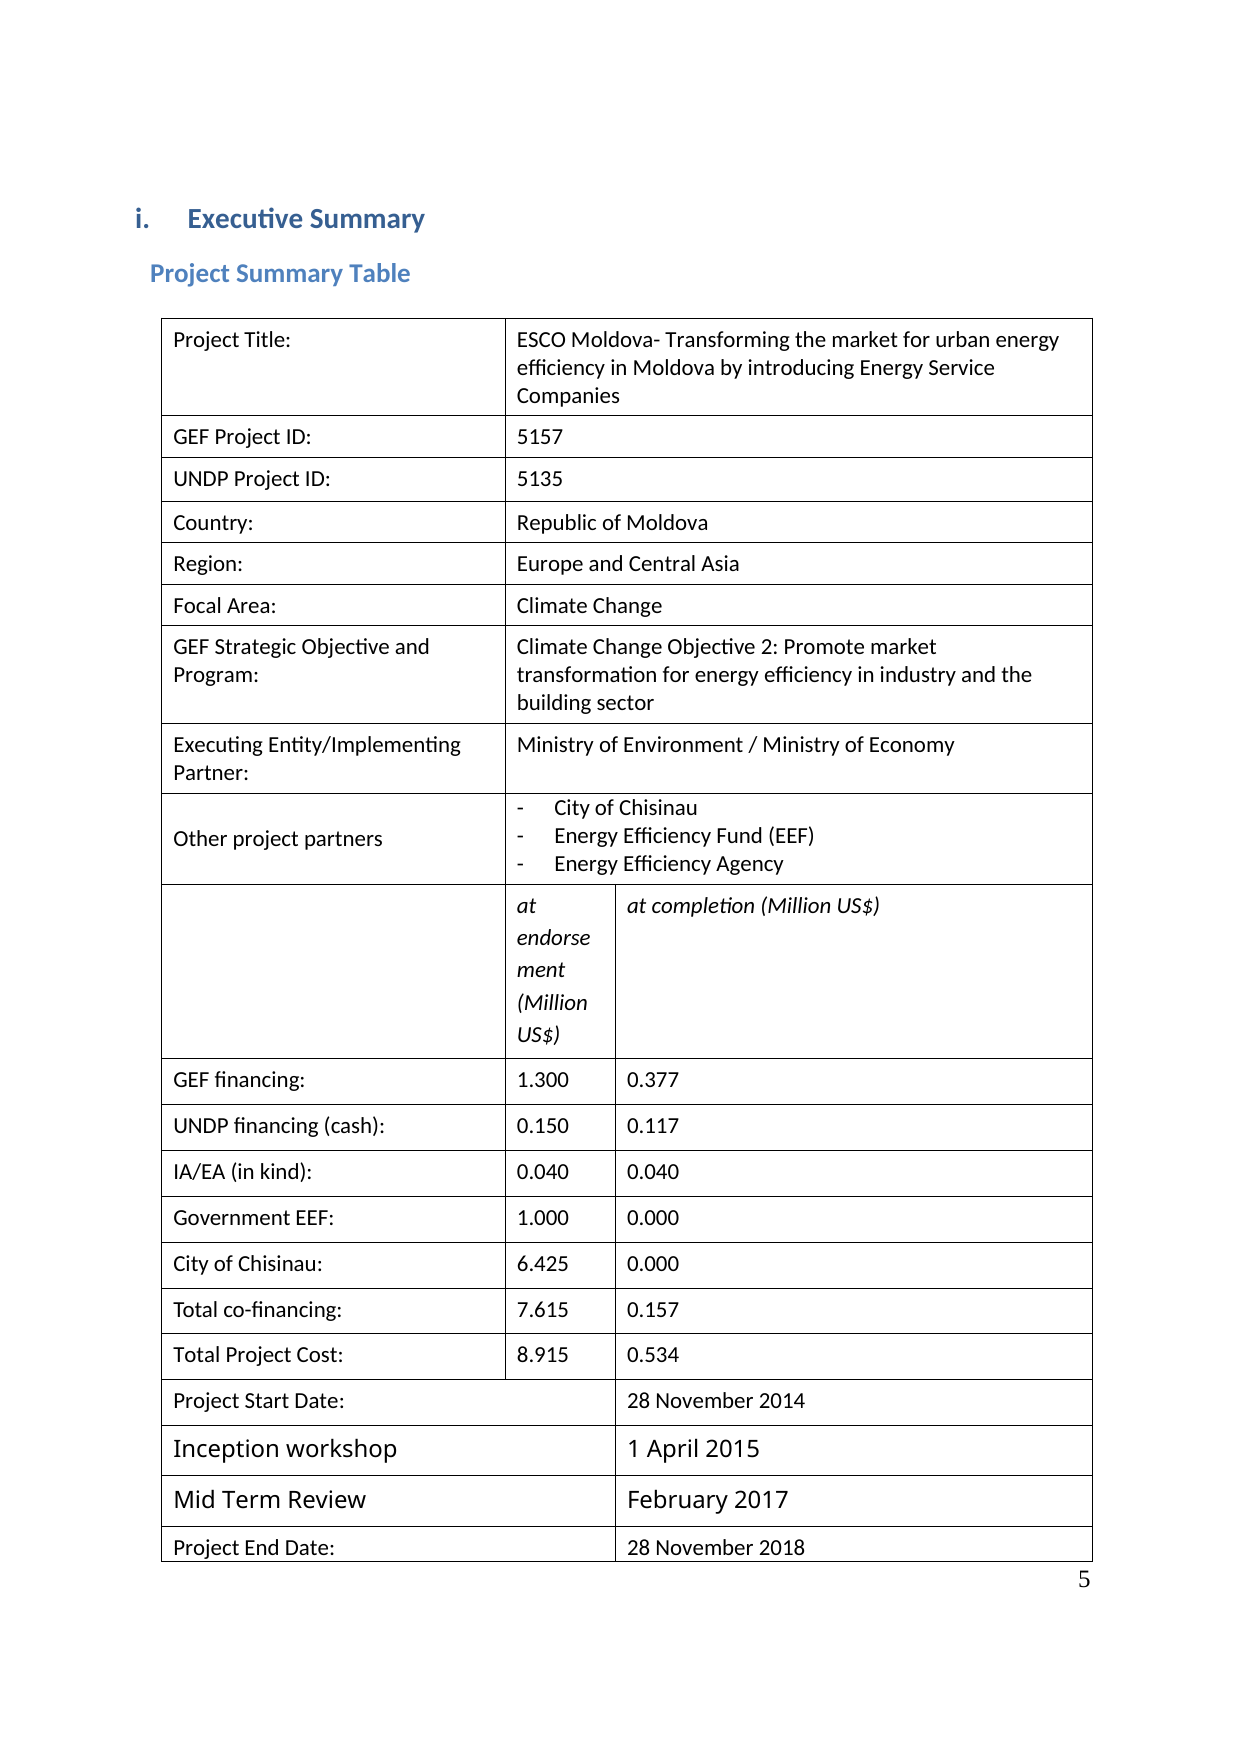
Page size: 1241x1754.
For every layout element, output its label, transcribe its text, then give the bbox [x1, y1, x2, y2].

subtitle Executive Summary [150, 200, 1090, 236]
table_cell 0.157 [616, 1289, 1092, 1333]
table_cell 8.915 [506, 1334, 615, 1379]
table_cell Total Project Cost: [162, 1334, 505, 1379]
table_cell 5157 [506, 416, 1092, 457]
table_cell UNDP Project ID: [162, 458, 505, 501]
table_cell City of Chisinau: [162, 1243, 505, 1287]
subtitle Project Summary Table [150, 256, 1090, 289]
table_cell Project Start Date: [162, 1380, 615, 1425]
table_cell Country: [162, 502, 505, 542]
table_cell UNDP financing (cash): [162, 1105, 505, 1150]
table_cell 28 November 2014 [616, 1380, 1092, 1425]
table_cell 0.117 [616, 1105, 1092, 1150]
table_header ESCO Moldova- Transforming the market for urban energy efficiency in Moldova by introducing Energy Service Companies [506, 319, 1092, 415]
table_cell 0.000 [616, 1197, 1092, 1242]
table_cell Government EEF: [162, 1197, 505, 1242]
table_cell 1.000 [506, 1197, 615, 1242]
table_cell Ministry of Environment / Ministry of Economy [506, 724, 1092, 792]
table_cell 0.534 [616, 1334, 1092, 1379]
table_cell Climate Change [506, 585, 1092, 625]
table_cell 0.150 [506, 1105, 615, 1150]
table_cell Climate Change Objective 2: Promote market transformation for energy efficiency in industry and the building sector [506, 626, 1092, 723]
table_cell 6.425 [506, 1243, 615, 1287]
table_cell Focal Area: [162, 585, 505, 625]
table_cell 0.000 [616, 1243, 1092, 1287]
table_cell 0.040 [506, 1151, 615, 1196]
table_cell Mid Term Review [162, 1476, 615, 1526]
table_cell 1 April 2015 [616, 1426, 1092, 1475]
table_cell Other project partners [162, 794, 505, 884]
table_cell Inception workshop [162, 1426, 615, 1475]
table_cell Executing Entity/Implementing Partner: [162, 724, 505, 792]
table_cell GEF Project ID: [162, 416, 505, 457]
table_cell City of Chisinau Energy Efficiency Fund (EEF) Energy Efficiency Agency [506, 794, 1092, 884]
table_cell 28 November 2018 [616, 1527, 1092, 1561]
table_cell 5135 [506, 458, 1092, 501]
table_cell Region: [162, 543, 505, 584]
table_cell IA/EA (in kind): [162, 1151, 505, 1196]
table_header Project Title: [162, 319, 505, 415]
table_cell GEF financing: [162, 1059, 505, 1104]
table_cell Project End Date: [162, 1527, 615, 1561]
table_cell at endorsement (Million US$) [506, 885, 615, 1058]
table_cell 0.377 [616, 1059, 1092, 1104]
table_cell February 2017 [616, 1476, 1092, 1526]
table_cell 1.300 [506, 1059, 615, 1104]
table_cell 7.615 [506, 1289, 615, 1333]
table_cell [162, 885, 505, 1058]
table_cell at completion (Million US$) [616, 885, 1092, 1058]
table_cell Republic of Moldova [506, 502, 1092, 542]
table_cell GEF Strategic Objective and Program: [162, 626, 505, 723]
table_cell 0.040 [616, 1151, 1092, 1196]
table_cell Europe and Central Asia [506, 543, 1092, 584]
table_cell Total co-financing: [162, 1289, 505, 1333]
